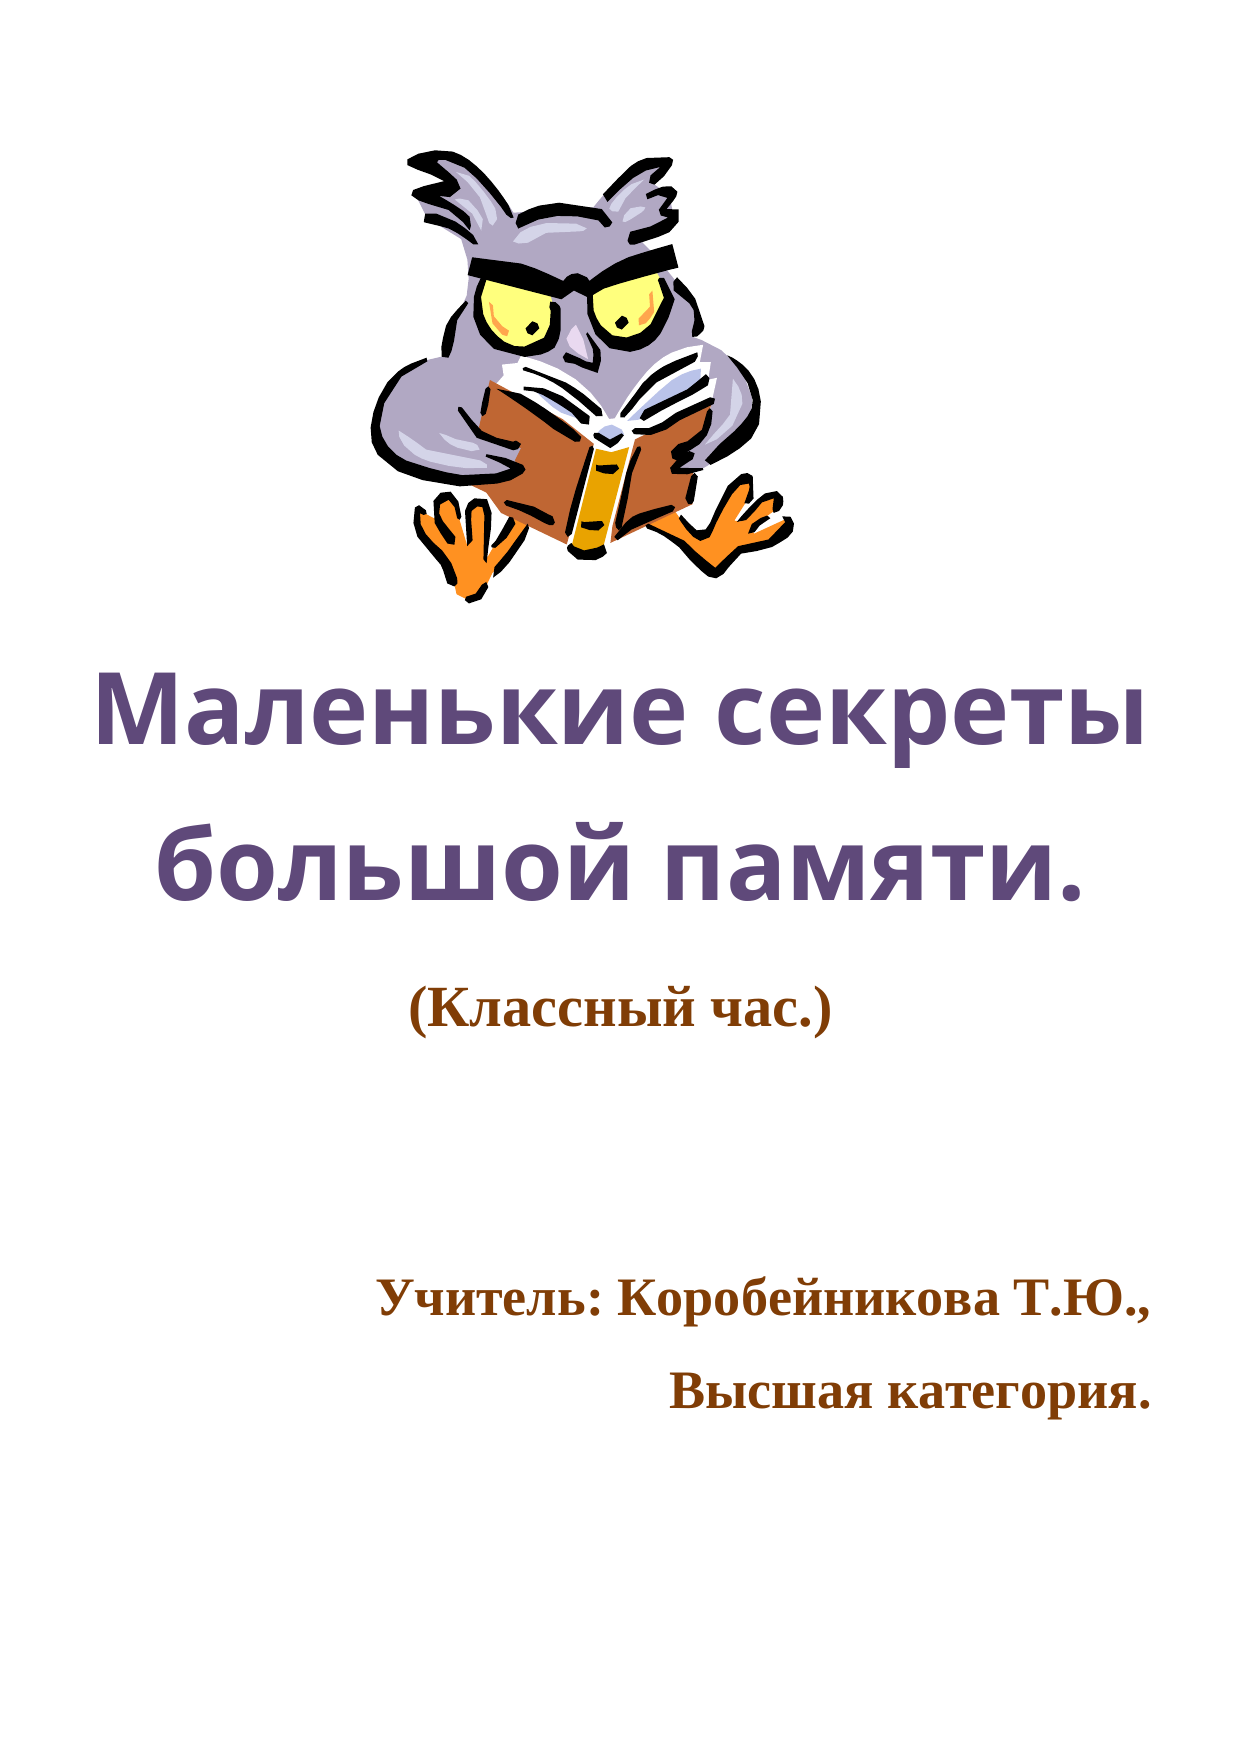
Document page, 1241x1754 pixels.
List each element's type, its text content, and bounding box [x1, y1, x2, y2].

text (Классный час.) [88, 971, 1152, 1038]
text Маленькие секреты большой памяти. [88, 637, 1152, 930]
text Учитель: Коробейникова Т.Ю., [88, 1265, 1152, 1327]
text Высшая категория. [88, 1358, 1152, 1420]
